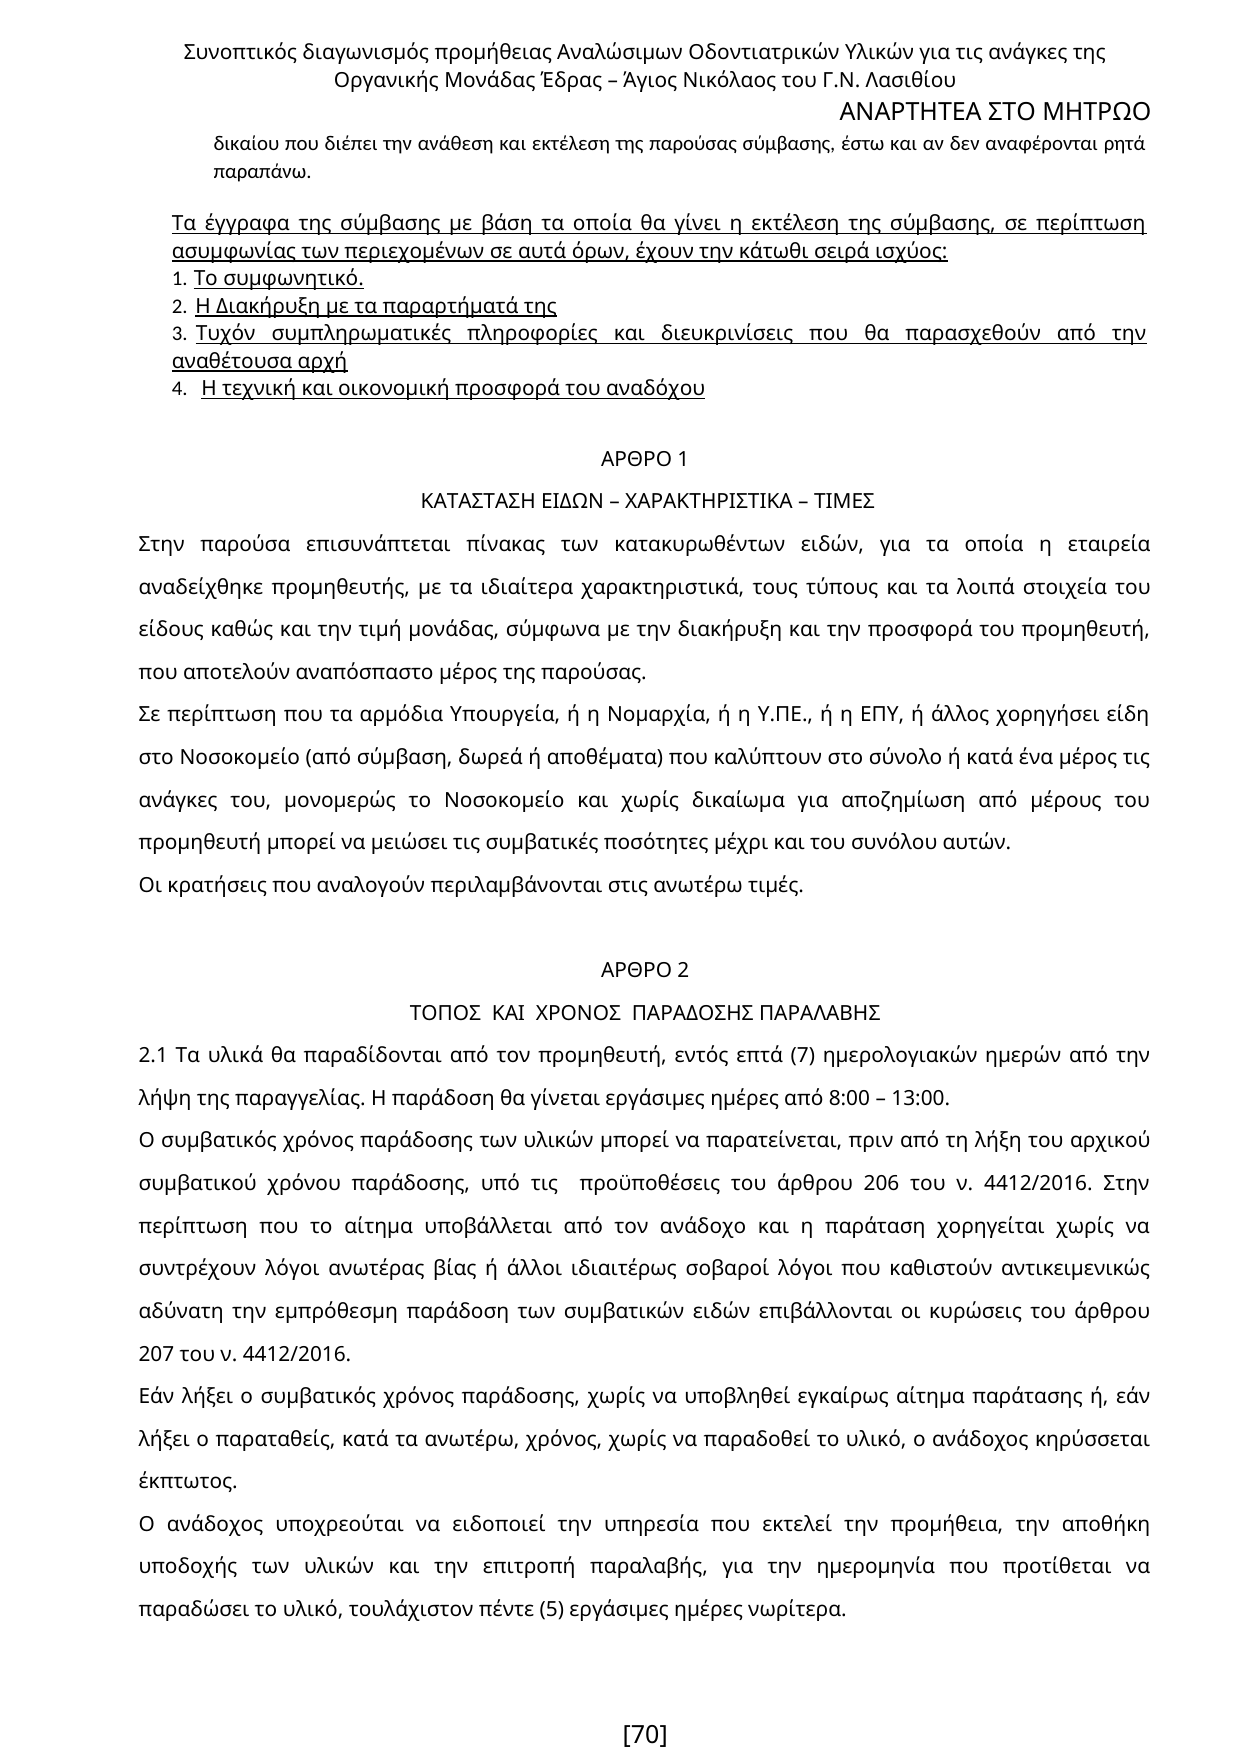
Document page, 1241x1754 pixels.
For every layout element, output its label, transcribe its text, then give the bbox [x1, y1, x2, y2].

text Τα έγγραφα της σύμβασης με βάση τα οποία θα γίνει η εκτέλεση της σύμβασης, σε περίπτωση ασυμφωνίας των περιεχομένων σε αυτά όρων, έχουν την κάτωθι σειρά ισχύος: [172, 234, 1147, 264]
text ΑΡΘΡΟ 2 [138, 955, 1152, 984]
text Εάν λήξει ο συμβατικός χρόνος παράδοσης, χωρίς να υποβληθεί εγκαίρως αίτημα παράτασης ή, εάν λήξει ο παραταθείς, κατά τα ανωτέρω, χρόνος, χωρίς να παραδοθεί το υλικό, ο ανάδοχος κηρύσσεται έκπτωτος. [138, 1381, 1152, 1495]
list Τυχόν συμπληρωματικές πληροφορίες και διευκρινίσεις που θα παρασχεθούν από την αναθέτουσα αρχή [172, 319, 1147, 374]
text Ο ανάδοχος υποχρεούται να ειδοποιεί την υπηρεσία που εκτελεί την προμήθεια, την αποθήκη υποδοχής των υλικών και την επιτροπή παραλαβής, για την ημερομηνία που προτίθεται να παραδώσει το υλικό, τουλάχιστον πέντε (5) εργάσιμες ημέρες νωρίτερα. [138, 1509, 1152, 1623]
text Στην παρούσα επισυνάπτεται πίνακας των κατακυρωθέντων ειδών, για τα οποία η εταιρεία αναδείχθηκε προμηθευτής, με τα ιδιαίτερα χαρακτηριστικά, τους τύπους και τα λοιπά στοιχεία του είδους καθώς και την τιμή μονάδας, σύμφωνα με την διακήρυξη και την προσφορά του προμηθευτή, που αποτελούν αναπόσπαστο μέρος της παρούσας. [138, 529, 1152, 685]
list Το συμφωνητικό. [172, 264, 1152, 291]
text 2.1 Τα υλικά θα παραδίδονται από τον προμηθευτή, εντός επτά (7) ημερολογιακών ημερών από την λήψη της παραγγελίας. Η παράδοση θα γίνεται εργάσιμες ημέρες από 8:00 – 13:00. [138, 1040, 1152, 1111]
list Η τεχνική και οικονομική προσφορά του αναδόχου [172, 374, 1152, 401]
text Οι κρατήσεις που αναλογούν περιλαμβάνονται στις ανωτέρω τιμές. [138, 870, 1152, 898]
text ΚΑΤΑΣΤΑΣΗ ΕΙΔΩΝ – ΧΑΡΑΚΤΗΡΙΣΤΙΚΑ – ΤΙΜΕΣ [138, 487, 1152, 515]
text ΤΟΠΟΣ ΚΑΙ ΧΡΟΝΟΣ ΠΑΡΑΔΟΣΗΣ ΠΑΡΑΛΑΒΗΣ [138, 998, 1152, 1026]
list Η Διακήρυξη με τα παραρτήματά της [172, 291, 1152, 319]
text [213, 128, 1147, 184]
text Τα έγγραφα της σύμβασης με βάση τα οποία θα γίνει η εκτέλεση της σύμβασης, σε περίπτωση ασυμφωνίας των περιεχομένων σε αυτά όρων, έχουν την κάτωθι σειρά ισχύος: [172, 209, 1147, 233]
text Σε περίπτωση που τα αρμόδια Υπουργεία, ή η Νομαρχία, ή η Υ.ΠΕ., ή η ΕΠΥ, ή άλλος χορηγήσει είδη στο Νοσοκομείο (από σύμβαση, δωρεά ή αποθέματα) που καλύπτουν στο σύνολο ή κατά ένα μέρος τις ανάγκες του, μονομερώς το Νοσοκομείο και χωρίς δικαίωμα για αποζημίωση από μέρους του προμηθευτή μπορεί να μειώσει τις συμβατικές ποσότητες μέχρι και του συνόλου αυτών. [138, 699, 1152, 856]
text ΑΡΘΡΟ 1 [138, 444, 1152, 472]
text Ο συμβατικός χρόνος παράδοσης των υλικών μπορεί να παρατείνεται, πριν από τη λήξη του αρχικού συμβατικού χρόνου παράδοσης, υπό τις προϋποθέσεις του άρθρου 206 του ν. 4412/2016. Στην περίπτωση που το αίτημα υποβάλλεται από τον ανάδοχο και η παράταση χορηγείται χωρίς να συντρέχουν λόγοι ανωτέρας βίας ή άλλοι ιδιαιτέρως σοβαροί λόγοι που καθιστούν αντικειμενικώς αδύνατη την εμπρόθεσμη παράδοση των συμβατικών ειδών επιβάλλονται οι κυρώσεις του άρθρου 207 του ν. 4412/2016. [138, 1126, 1152, 1367]
